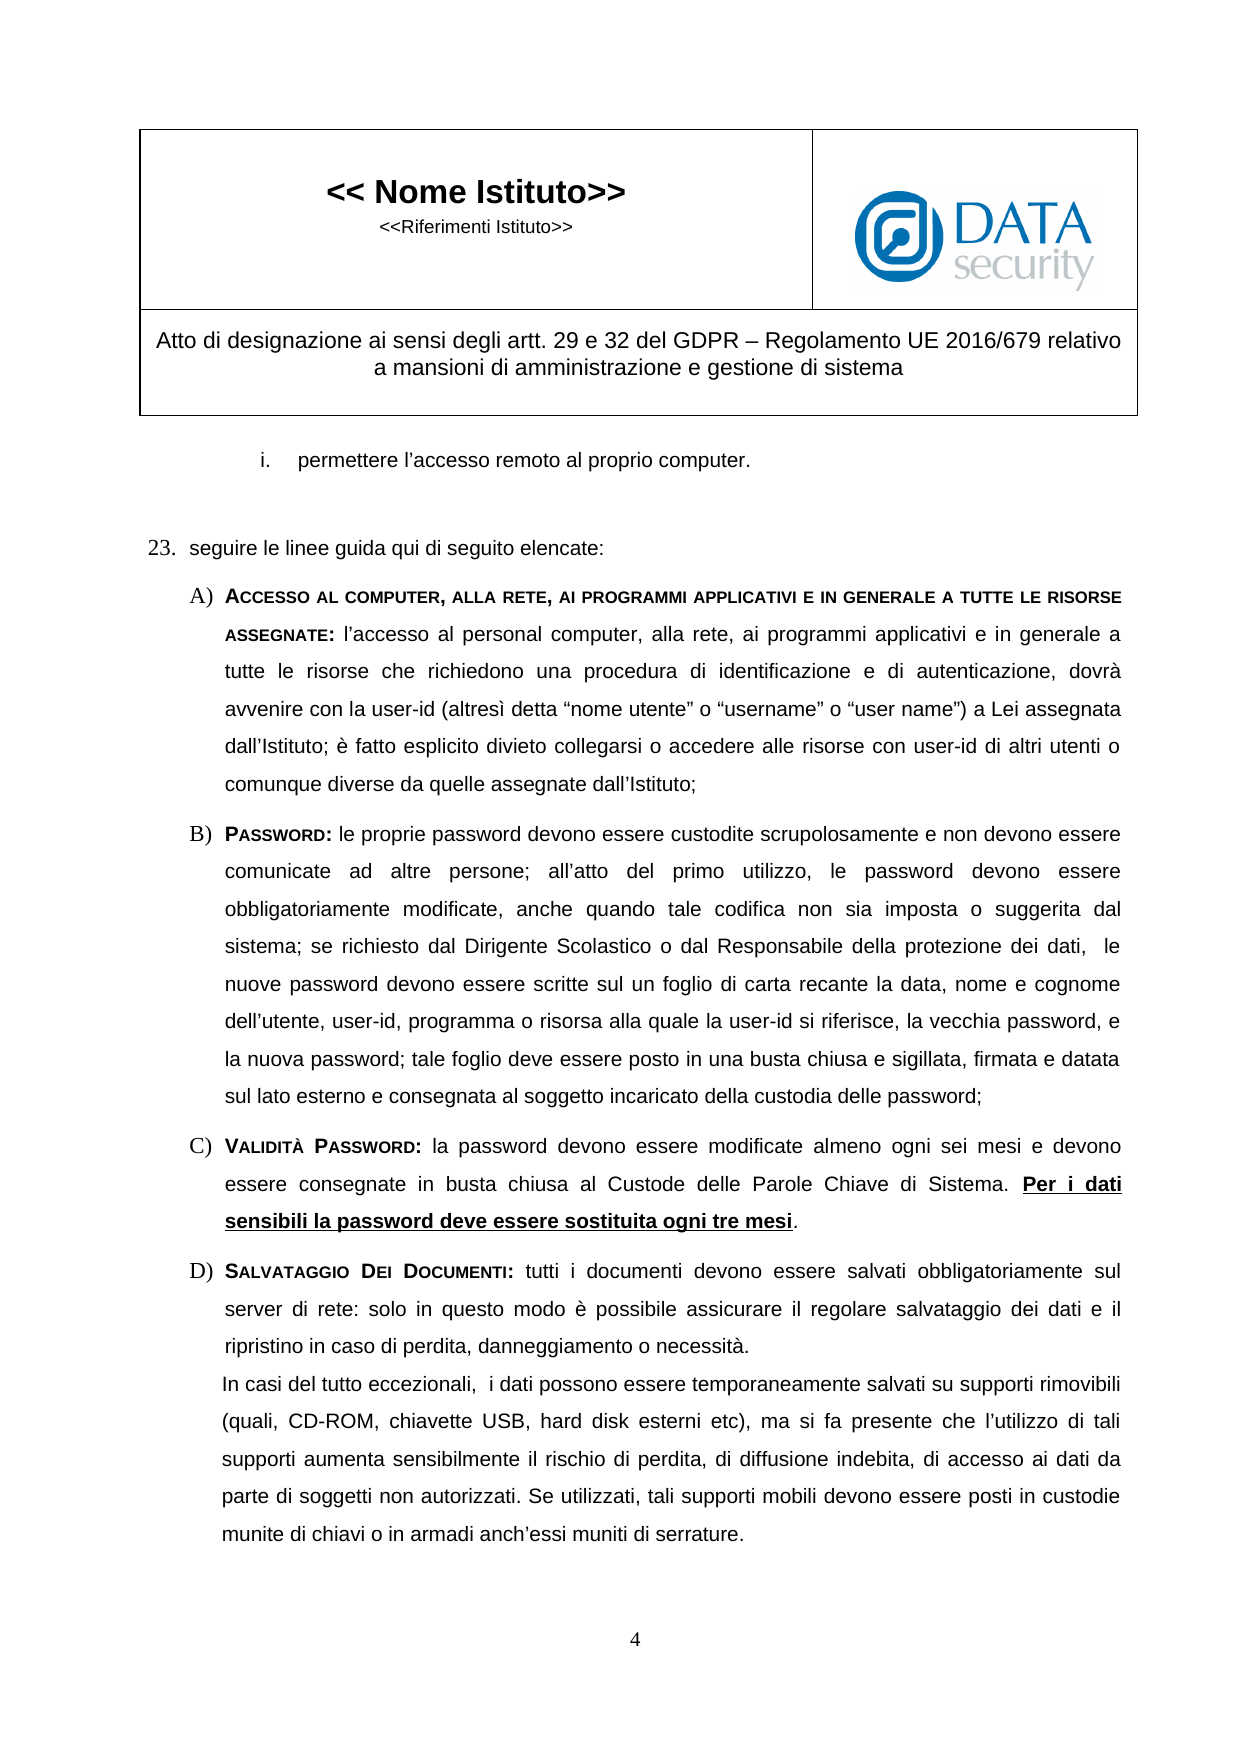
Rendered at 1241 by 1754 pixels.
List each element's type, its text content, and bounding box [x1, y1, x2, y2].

list Password: le proprie password devono essere custodite scrupolosamente e non devono essere comunicate ad altre persone; all’atto del primo utilizzo, le password devono essere obbligatoriamente modificate, anche quando tale codifica non sia imposta o suggerita dal sistema; se richiesto dal Dirigente Scolastico o dal Responsabile della protezione dei dati, le nuove password devono essere scritte sul un foglio di carta recante la data, nome e cognome dell’utente, user-id, programma o risorsa alla quale la user-id si riferisce, la vecchia password, e la nuova password; tale foglio deve essere posto in una busta chiusa e sigillata, firmata e datata sul lato esterno e consegnata al soggetto incaricato della custodia delle password; [189, 811, 1122, 1111]
list Validità Password: la password devono essere modificate almeno ogni sei mesi e devono essere consegnate in busta chiusa al Custode delle Parole Chiave di Sistema. Per i dati sensibili la password deve essere sostituita ogni tre mesi. [189, 1124, 1122, 1236]
list Salvataggio Dei Documenti: tutti i documenti devono essere salvati obbligatoriamente sul server di rete: solo in questo modo è possibile assicurare il regolare salvataggio dei dati e il ripristino in caso di perdita, danneggiamento o necessità. [189, 1249, 1122, 1361]
list seguire le linee guida qui di seguito elencate: [148, 530, 1122, 561]
list Accesso al computer, alla rete, ai programmi applicativi e in generale a tutte le risorse assegnate: l’accesso al personal computer, alla rete, ai programmi applicativi e in generale a tutte le risorse che richiedono una procedura di identificazione e di autenticazione, dovrà avvenire con la user-id (altresì detta “nome utente” o “username” o “user name”) a Lei assegnata dall’Istituto; è fatto esplicito divieto collegarsi o accedere alle risorse con user-id di altri utenti o comunque diverse da quelle assegnate dall’Istituto; [189, 574, 1122, 799]
text In casi del tutto eccezionali, i dati possono essere temporaneamente salvati su supporti rimovibili (quali, CD-ROM, chiavette USB, hard disk esterni etc), ma si fa presente che l’utilizzo di tali supporti aumenta sensibilmente il rischio di perdita, di diffusione indebita, di accesso ai dati da parte di soggetti non autorizzati. Se utilizzati, tali supporti mobili devono essere posti in custodie munite di chiavi o in armadi anch’essi muniti di serrature. [222, 1361, 1122, 1549]
list permettere l’accesso remoto al proprio computer. [260, 443, 1122, 474]
picture [854, 190, 1098, 294]
